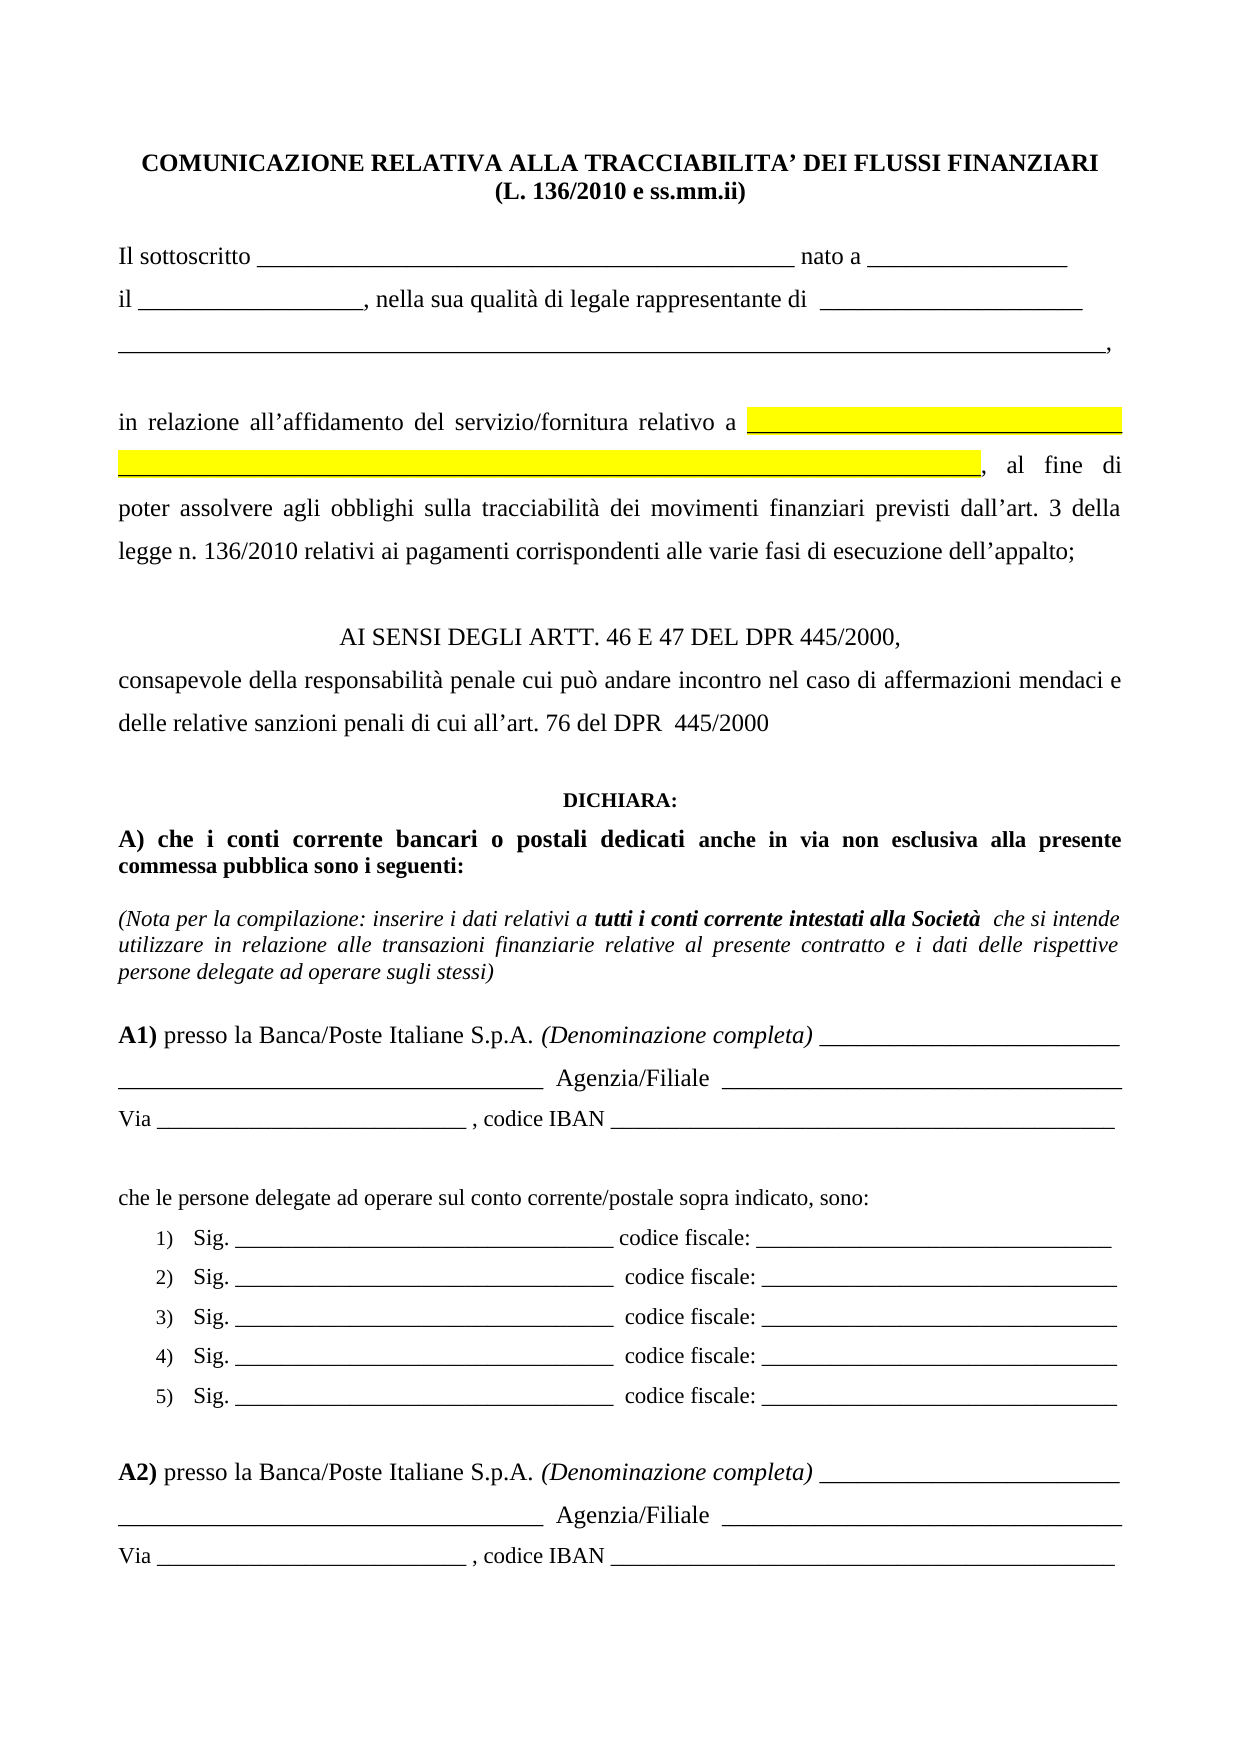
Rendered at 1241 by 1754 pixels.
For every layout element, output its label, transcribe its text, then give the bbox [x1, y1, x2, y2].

list Sig. _________________________________ codice fiscale: _______________________________ [156, 1224, 1122, 1250]
text il __________________, nella sua qualità di legale rappresentante di _____________________ [118, 284, 1122, 313]
text in relazione all’affidamento del servizio/fornitura relativo a ______________________________ _____________________________________________________________________, al fine di poter assolvere agli obblighi sulla tracciabilità dei movimenti finanziari previsti dall’art. 3 della legge n. 136/2010 relativi ai pagamenti corrispondenti alle varie fasi di esecuzione dell’appalto; [118, 407, 1122, 565]
list Sig. _________________________________ codice fiscale: _______________________________ [156, 1342, 1122, 1368]
text (L. 136/2010 e ss.mm.ii) [118, 176, 1122, 205]
text che le persone delegate ad operare sul conto corrente/postale sopra indicato, sono: [118, 1184, 1122, 1211]
text Il sottoscritto ___________________________________________ nato a ________________ [118, 241, 1122, 270]
list Sig. _________________________________ codice fiscale: _______________________________ [156, 1303, 1122, 1329]
text consapevole della responsabilità penale cui può andare incontro nel caso di affermazioni mendaci e delle relative sanzioni penali di cui all’art. 76 del DPR 445/2000 [118, 665, 1122, 737]
list Sig. _________________________________ codice fiscale: _______________________________ [156, 1263, 1122, 1289]
text DICHIARA: [118, 788, 1122, 812]
text COMUNICAZIONE RELATIVA ALLA TRACCIABILITA’ DEI FLUSSI FINANZIARI [118, 148, 1122, 176]
text (Nota per la compilazione: inserire i dati relativi a tutti i conti corrente intestati alla Società che si intende utilizzare in relazione alle transazioni finanziarie relative al presente contratto e i dati delle rispettive persone delegate ad operare sugli stessi) [118, 905, 1122, 984]
text A2) presso la Banca/Poste Italiane S.p.A. (Denominazione completa) ________________________ __________________________________ Agenzia/Filiale ________________________________ Via ___________________________ , codice IBAN ____________________________________________ [118, 1457, 1122, 1568]
list Sig. _________________________________ codice fiscale: _______________________________ [156, 1382, 1122, 1408]
text _______________________________________________________________________________, [118, 327, 1122, 356]
text A) che i conti corrente bancari o postali dedicati anche in via non esclusiva alla presente commessa pubblica sono i seguenti: [118, 824, 1122, 879]
text A1) presso la Banca/Poste Italiane S.p.A. (Denominazione completa) ________________________ __________________________________ Agenzia/Filiale ________________________________ Via ___________________________ , codice IBAN ____________________________________________ [118, 1020, 1122, 1132]
text AI SENSI DEGLI ARTT. 46 E 47 DEL DPR 445/2000, [118, 622, 1122, 651]
